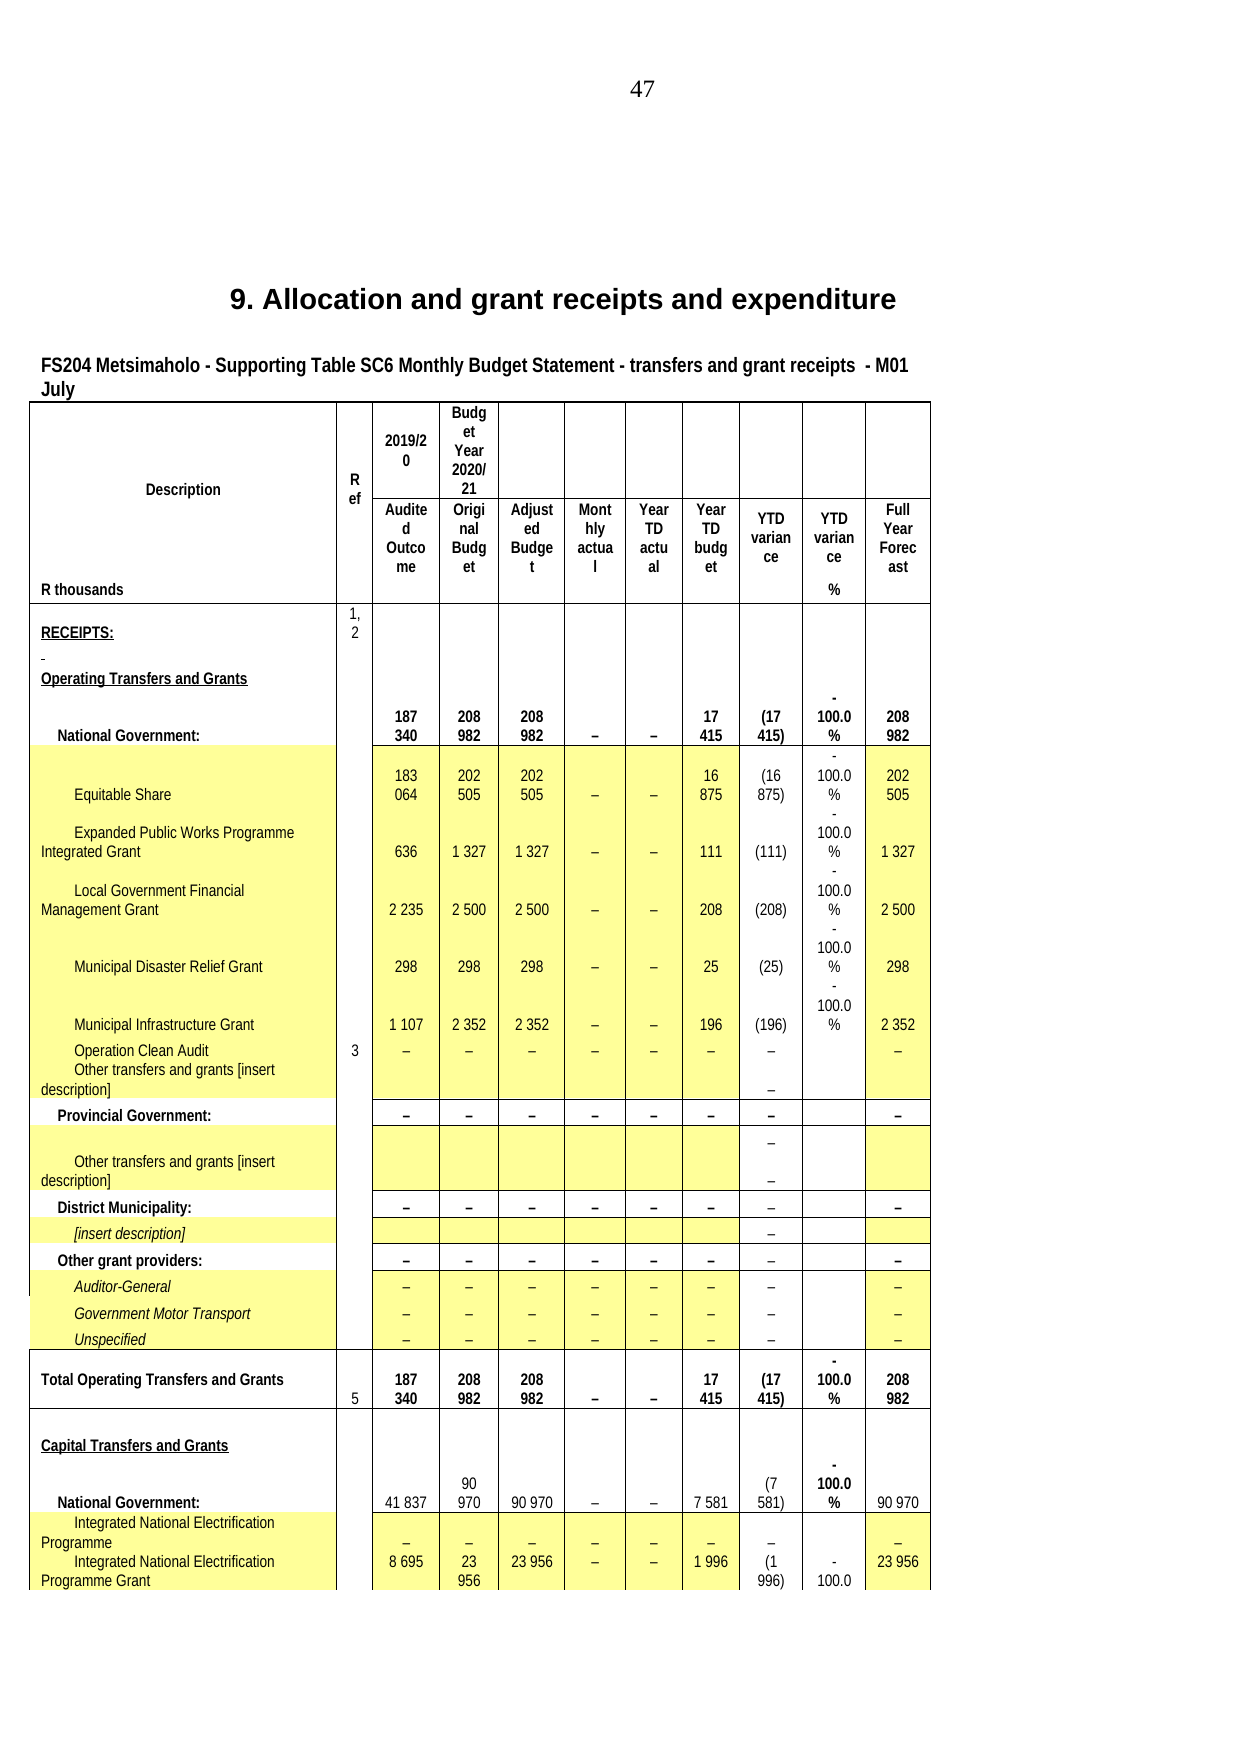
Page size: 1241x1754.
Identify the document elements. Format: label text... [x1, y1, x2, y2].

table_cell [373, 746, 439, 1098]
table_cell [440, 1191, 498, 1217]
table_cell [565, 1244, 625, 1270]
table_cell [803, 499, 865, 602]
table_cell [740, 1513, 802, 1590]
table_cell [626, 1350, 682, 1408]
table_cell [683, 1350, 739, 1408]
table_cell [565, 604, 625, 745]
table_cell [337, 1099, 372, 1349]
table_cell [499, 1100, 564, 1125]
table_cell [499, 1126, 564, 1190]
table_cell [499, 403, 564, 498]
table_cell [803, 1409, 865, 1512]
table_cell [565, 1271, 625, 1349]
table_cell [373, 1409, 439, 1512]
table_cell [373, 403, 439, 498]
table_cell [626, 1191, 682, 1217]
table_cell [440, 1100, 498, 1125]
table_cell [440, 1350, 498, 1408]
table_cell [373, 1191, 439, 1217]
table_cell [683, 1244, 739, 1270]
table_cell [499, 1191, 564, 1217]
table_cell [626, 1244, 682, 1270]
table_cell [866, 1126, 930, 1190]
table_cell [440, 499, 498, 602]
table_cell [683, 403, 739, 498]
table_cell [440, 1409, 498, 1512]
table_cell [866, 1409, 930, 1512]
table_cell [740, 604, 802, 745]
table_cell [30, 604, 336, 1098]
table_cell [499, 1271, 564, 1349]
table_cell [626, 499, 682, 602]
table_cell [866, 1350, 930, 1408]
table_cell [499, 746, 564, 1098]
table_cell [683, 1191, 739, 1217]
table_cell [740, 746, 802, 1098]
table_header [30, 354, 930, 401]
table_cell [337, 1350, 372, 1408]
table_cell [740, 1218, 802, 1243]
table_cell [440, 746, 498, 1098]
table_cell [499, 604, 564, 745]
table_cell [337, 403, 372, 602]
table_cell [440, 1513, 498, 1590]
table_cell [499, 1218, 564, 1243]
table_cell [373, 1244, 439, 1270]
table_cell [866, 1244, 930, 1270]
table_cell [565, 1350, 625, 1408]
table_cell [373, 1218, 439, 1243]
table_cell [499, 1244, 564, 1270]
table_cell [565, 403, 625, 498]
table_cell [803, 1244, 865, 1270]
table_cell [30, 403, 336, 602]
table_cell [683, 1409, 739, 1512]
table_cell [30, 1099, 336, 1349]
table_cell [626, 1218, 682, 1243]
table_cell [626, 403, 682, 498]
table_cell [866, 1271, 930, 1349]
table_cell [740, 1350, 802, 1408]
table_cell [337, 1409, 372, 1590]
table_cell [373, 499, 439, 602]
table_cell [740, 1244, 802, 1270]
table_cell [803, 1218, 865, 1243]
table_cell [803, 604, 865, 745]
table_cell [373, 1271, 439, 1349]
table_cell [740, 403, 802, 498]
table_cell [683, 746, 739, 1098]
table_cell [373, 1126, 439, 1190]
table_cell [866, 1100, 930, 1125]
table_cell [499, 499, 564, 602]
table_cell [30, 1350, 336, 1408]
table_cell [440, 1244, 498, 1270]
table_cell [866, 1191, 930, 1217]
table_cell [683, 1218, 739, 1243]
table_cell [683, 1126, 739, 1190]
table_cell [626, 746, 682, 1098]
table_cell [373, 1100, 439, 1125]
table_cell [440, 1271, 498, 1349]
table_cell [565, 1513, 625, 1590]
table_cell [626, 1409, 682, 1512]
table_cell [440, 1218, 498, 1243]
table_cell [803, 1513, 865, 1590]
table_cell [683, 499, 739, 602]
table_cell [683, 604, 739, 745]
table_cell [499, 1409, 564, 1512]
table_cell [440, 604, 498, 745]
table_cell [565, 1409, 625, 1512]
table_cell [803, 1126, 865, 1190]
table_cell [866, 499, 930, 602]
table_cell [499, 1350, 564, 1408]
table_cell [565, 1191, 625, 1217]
list 9. Allocation and grant receipts and expenditure [229, 282, 1093, 316]
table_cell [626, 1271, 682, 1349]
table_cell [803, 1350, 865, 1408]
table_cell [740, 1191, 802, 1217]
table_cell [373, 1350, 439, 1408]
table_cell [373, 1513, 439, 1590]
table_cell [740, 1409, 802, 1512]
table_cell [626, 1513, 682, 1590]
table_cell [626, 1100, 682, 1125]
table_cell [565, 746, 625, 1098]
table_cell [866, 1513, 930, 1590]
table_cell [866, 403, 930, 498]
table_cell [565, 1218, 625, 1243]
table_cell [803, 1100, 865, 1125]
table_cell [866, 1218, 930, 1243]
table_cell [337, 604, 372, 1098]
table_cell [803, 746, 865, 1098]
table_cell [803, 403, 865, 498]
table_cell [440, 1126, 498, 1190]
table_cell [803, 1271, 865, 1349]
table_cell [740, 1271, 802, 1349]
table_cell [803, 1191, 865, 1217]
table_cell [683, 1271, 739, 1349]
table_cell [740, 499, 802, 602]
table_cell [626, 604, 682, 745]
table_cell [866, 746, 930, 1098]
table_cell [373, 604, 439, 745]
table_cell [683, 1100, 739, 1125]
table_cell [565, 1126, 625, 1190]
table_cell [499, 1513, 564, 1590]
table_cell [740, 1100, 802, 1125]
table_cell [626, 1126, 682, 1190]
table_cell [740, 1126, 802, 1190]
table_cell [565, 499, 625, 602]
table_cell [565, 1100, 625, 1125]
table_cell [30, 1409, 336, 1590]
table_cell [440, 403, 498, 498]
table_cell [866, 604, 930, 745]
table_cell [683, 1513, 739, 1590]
